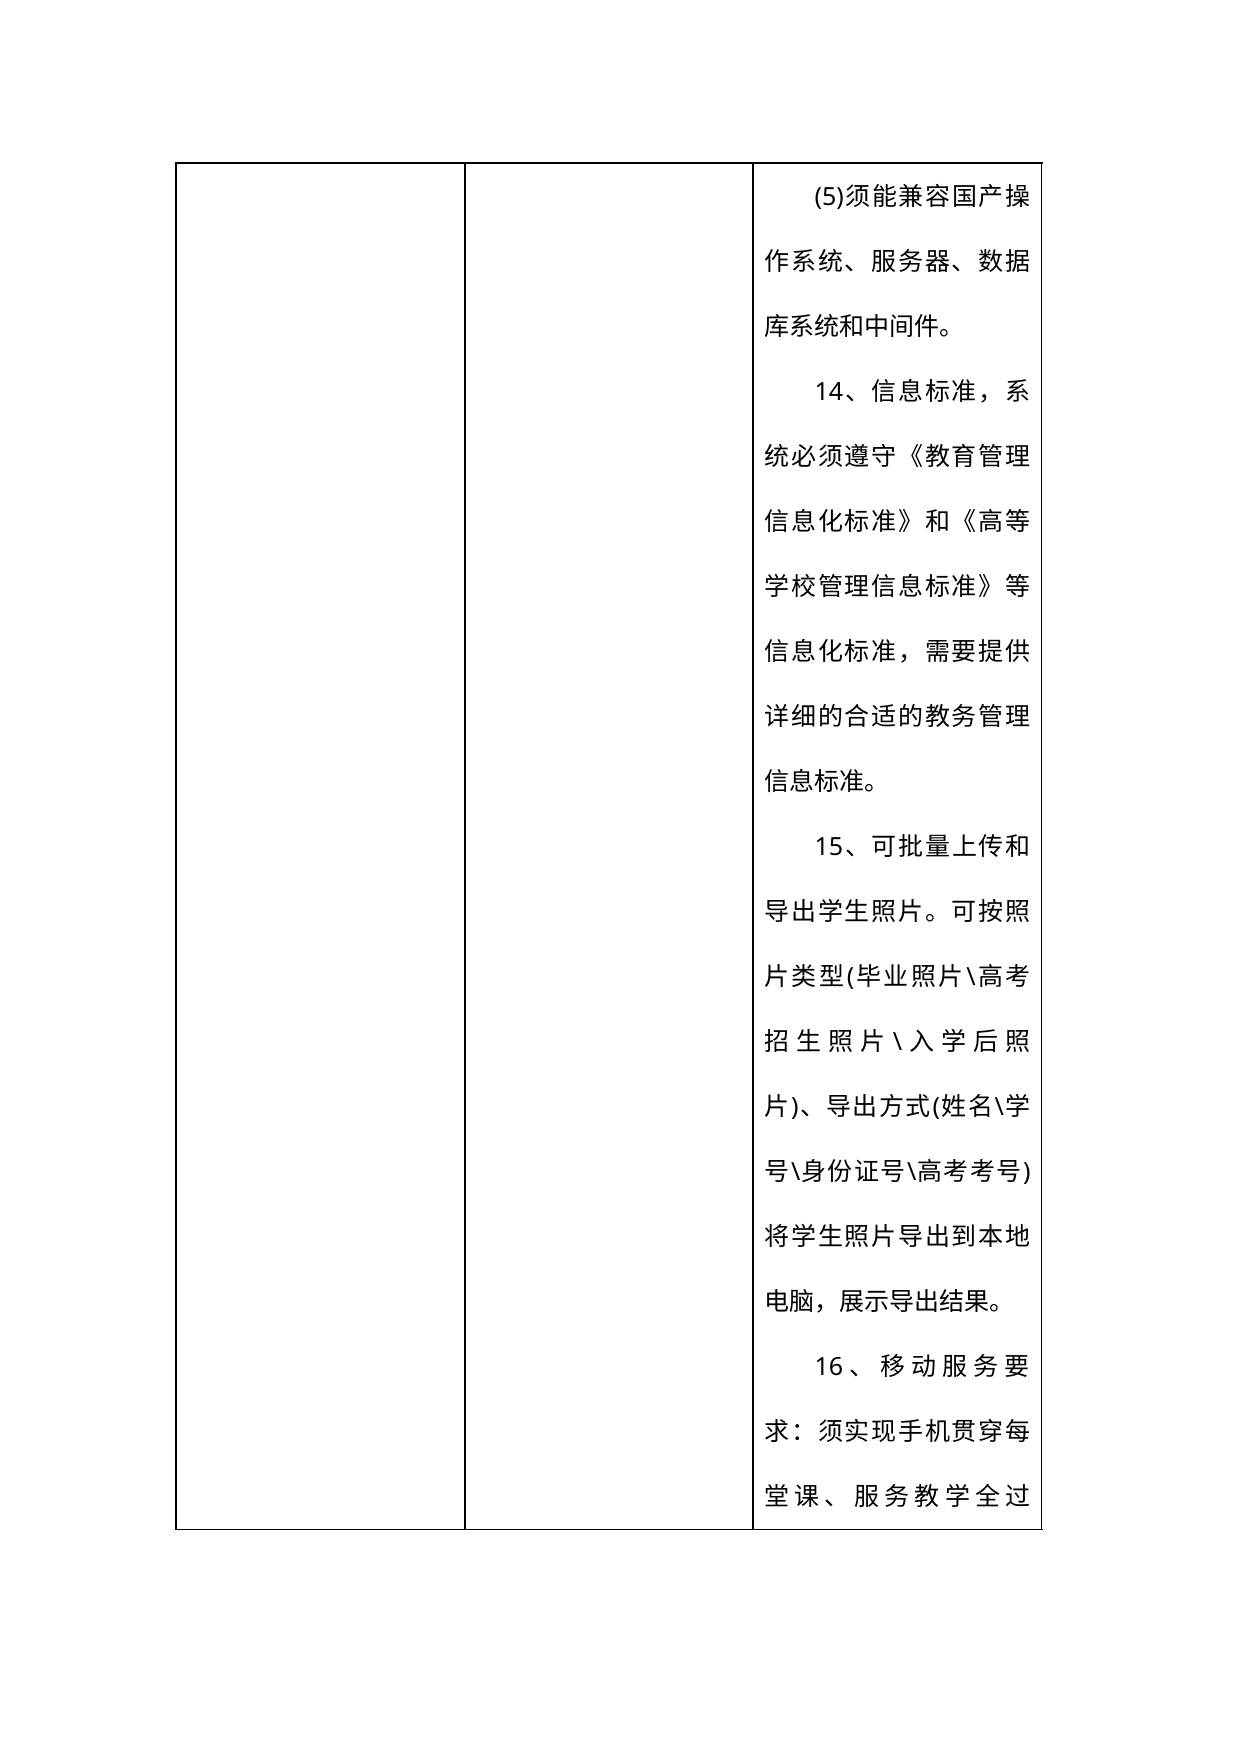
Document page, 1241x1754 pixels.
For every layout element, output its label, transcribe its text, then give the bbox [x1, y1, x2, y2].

table_cell [466, 164, 752, 1528]
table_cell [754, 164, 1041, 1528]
table_cell 1 [177, 164, 464, 1528]
